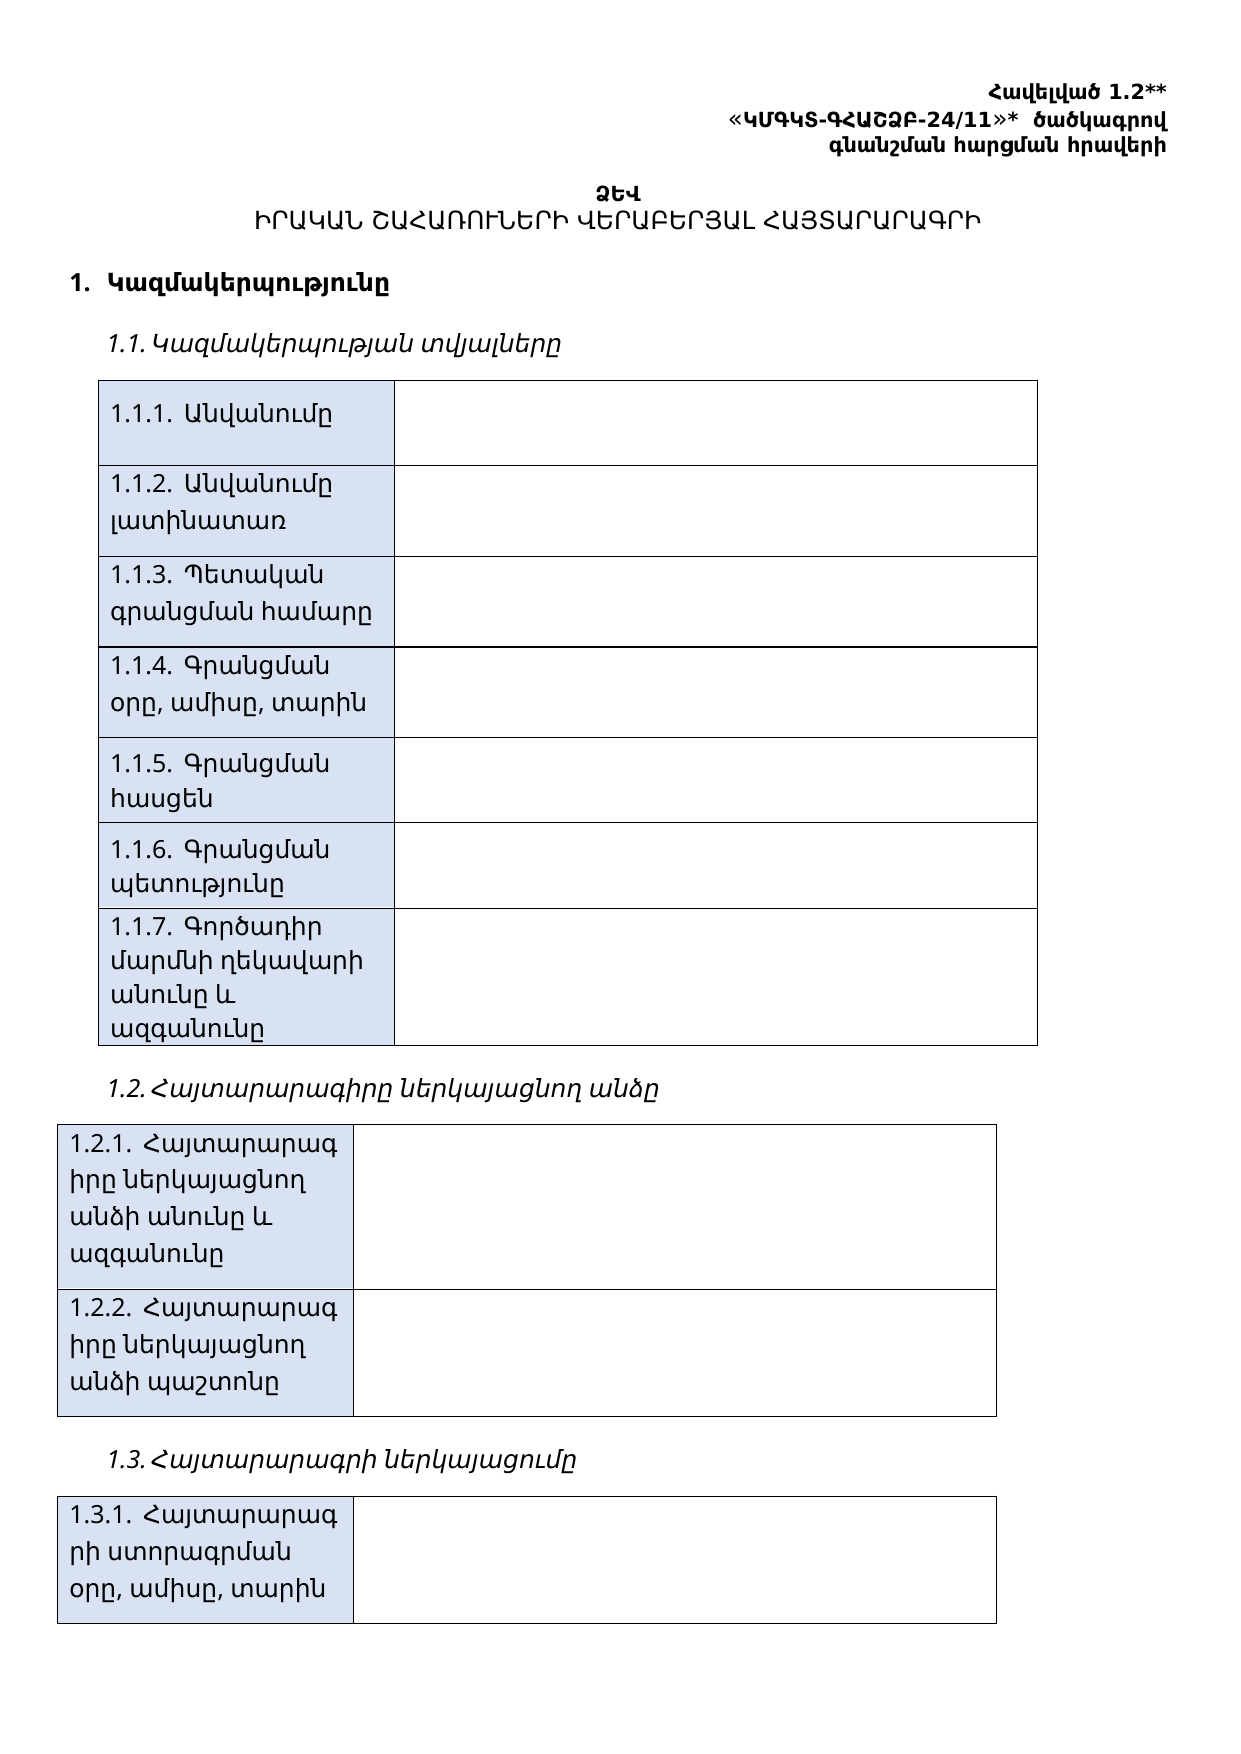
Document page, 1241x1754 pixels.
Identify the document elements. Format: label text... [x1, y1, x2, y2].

text «ԿՄԳԿՏ-ԳՀԱՇՁԲ-24/11»* ծածկագրով [69, 104, 1167, 133]
list Հայտարարագրի ներկայացումը [106, 1442, 1167, 1476]
table_header Հայտարարագրի ստորագրման օրը, ամիսը, տարին [58, 1497, 353, 1623]
table_cell [395, 823, 1037, 907]
table_header [395, 381, 1037, 465]
table_cell [395, 557, 1037, 646]
table_header Անվանումը [99, 381, 394, 465]
table_cell Գրանցման օրը, ամիսը, տարին [99, 648, 394, 737]
table_cell Անվանումը լատինատառ [99, 466, 394, 556]
subtitle Հավելված 1.2** [69, 80, 1167, 104]
list Հայտարարագիրը ներկայացնող անձը [106, 1071, 1167, 1105]
text ԻՐԱԿԱՆ ՇԱՀԱՌՈՒՆԵՐԻ ՎԵՐԱԲԵՐՅԱԼ ՀԱՅՏԱՐԱՐԱԳՐԻ [69, 206, 1167, 235]
table_cell [395, 648, 1037, 737]
table_cell [354, 1290, 996, 1416]
table_header [354, 1497, 996, 1623]
table_cell [395, 466, 1037, 556]
table_cell Գրանցման պետությունը [99, 823, 394, 907]
table_cell Գրանցման հասցեն [99, 738, 394, 822]
table_header Հայտարարագիրը ներկայացնող անձի անունը և ազգանունը [58, 1125, 353, 1288]
text գնանշման հարցման հրավերի [69, 133, 1167, 157]
text ՁԵՎ [69, 182, 1167, 206]
table_cell Պետական գրանցման համարը [99, 557, 394, 646]
table_cell Հայտարարագիրը ներկայացնող անձի պաշտոնը [58, 1290, 353, 1416]
table_cell [395, 738, 1037, 822]
table_cell Գործադիր մարմնի ղեկավարի անունը և ազգանունը [99, 909, 394, 1045]
list Կազմակերպությունը [69, 264, 1167, 298]
table_cell [395, 909, 1037, 1045]
table_header [354, 1125, 996, 1288]
list Կազմակերպության տվյալները [106, 326, 1167, 360]
